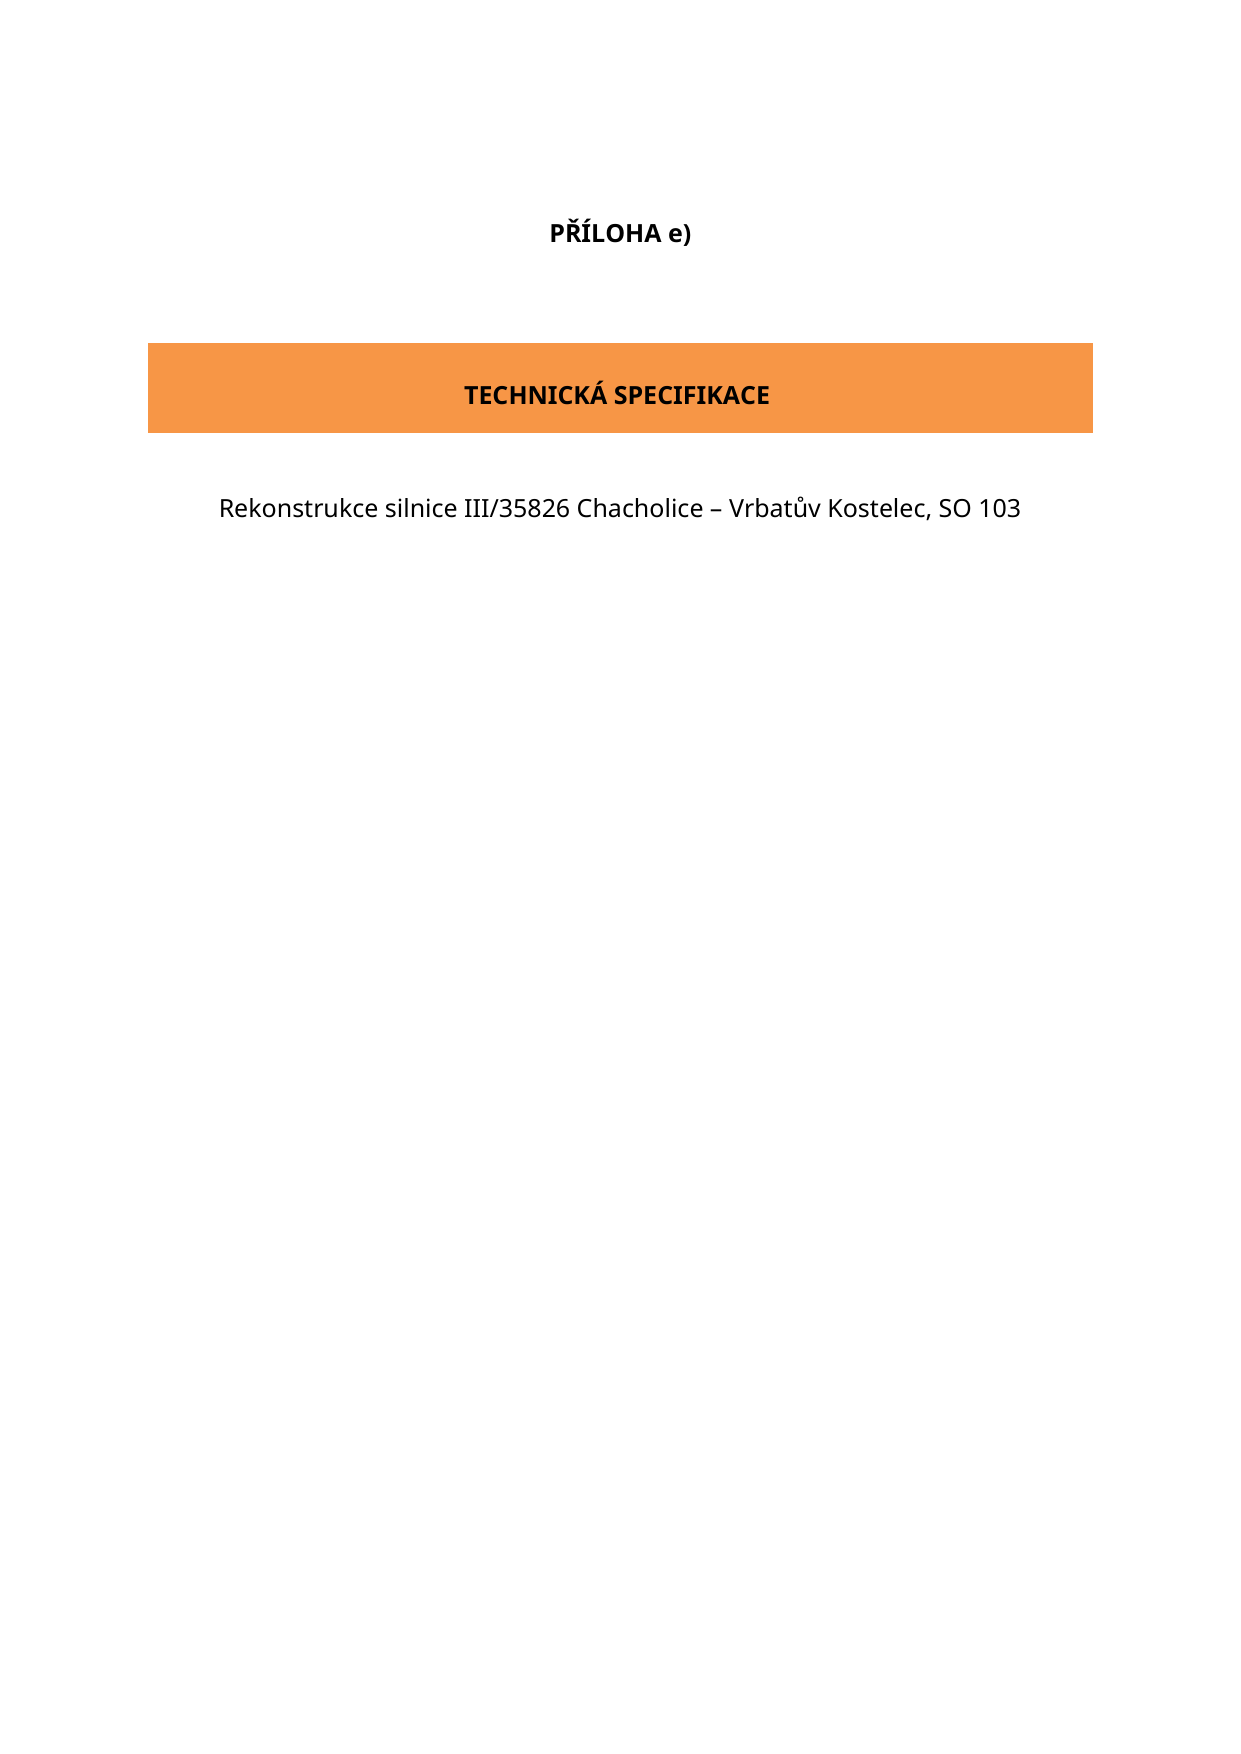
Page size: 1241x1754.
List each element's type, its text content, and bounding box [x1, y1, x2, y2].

text PŘÍLOHA e) [148, 216, 1093, 250]
text Rekonstrukce silnice III/35826 Chacholice – Vrbatův Kostelec, SO 103 [148, 491, 1093, 525]
text TECHNICKÁ SPECIFIKACE [148, 378, 1093, 412]
